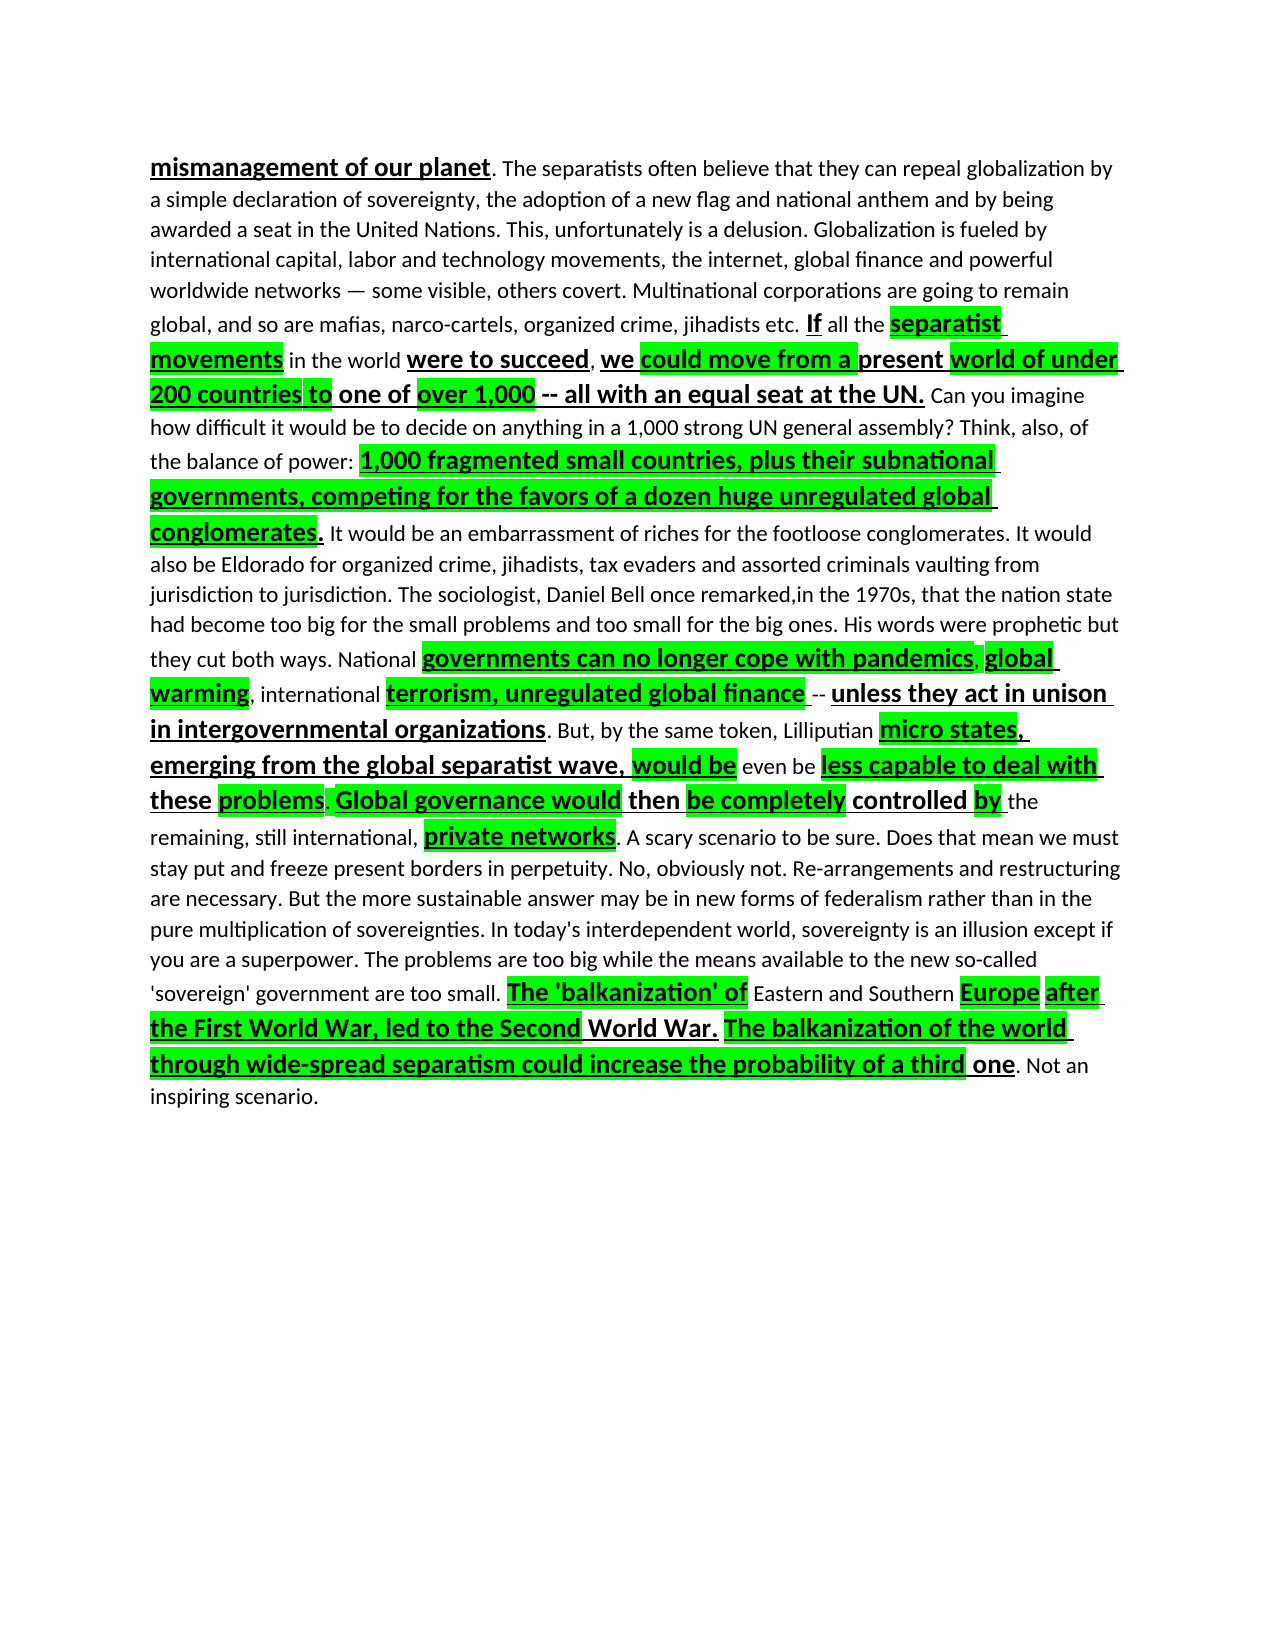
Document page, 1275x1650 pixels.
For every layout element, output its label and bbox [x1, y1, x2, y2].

text [150, 150, 1125, 1110]
